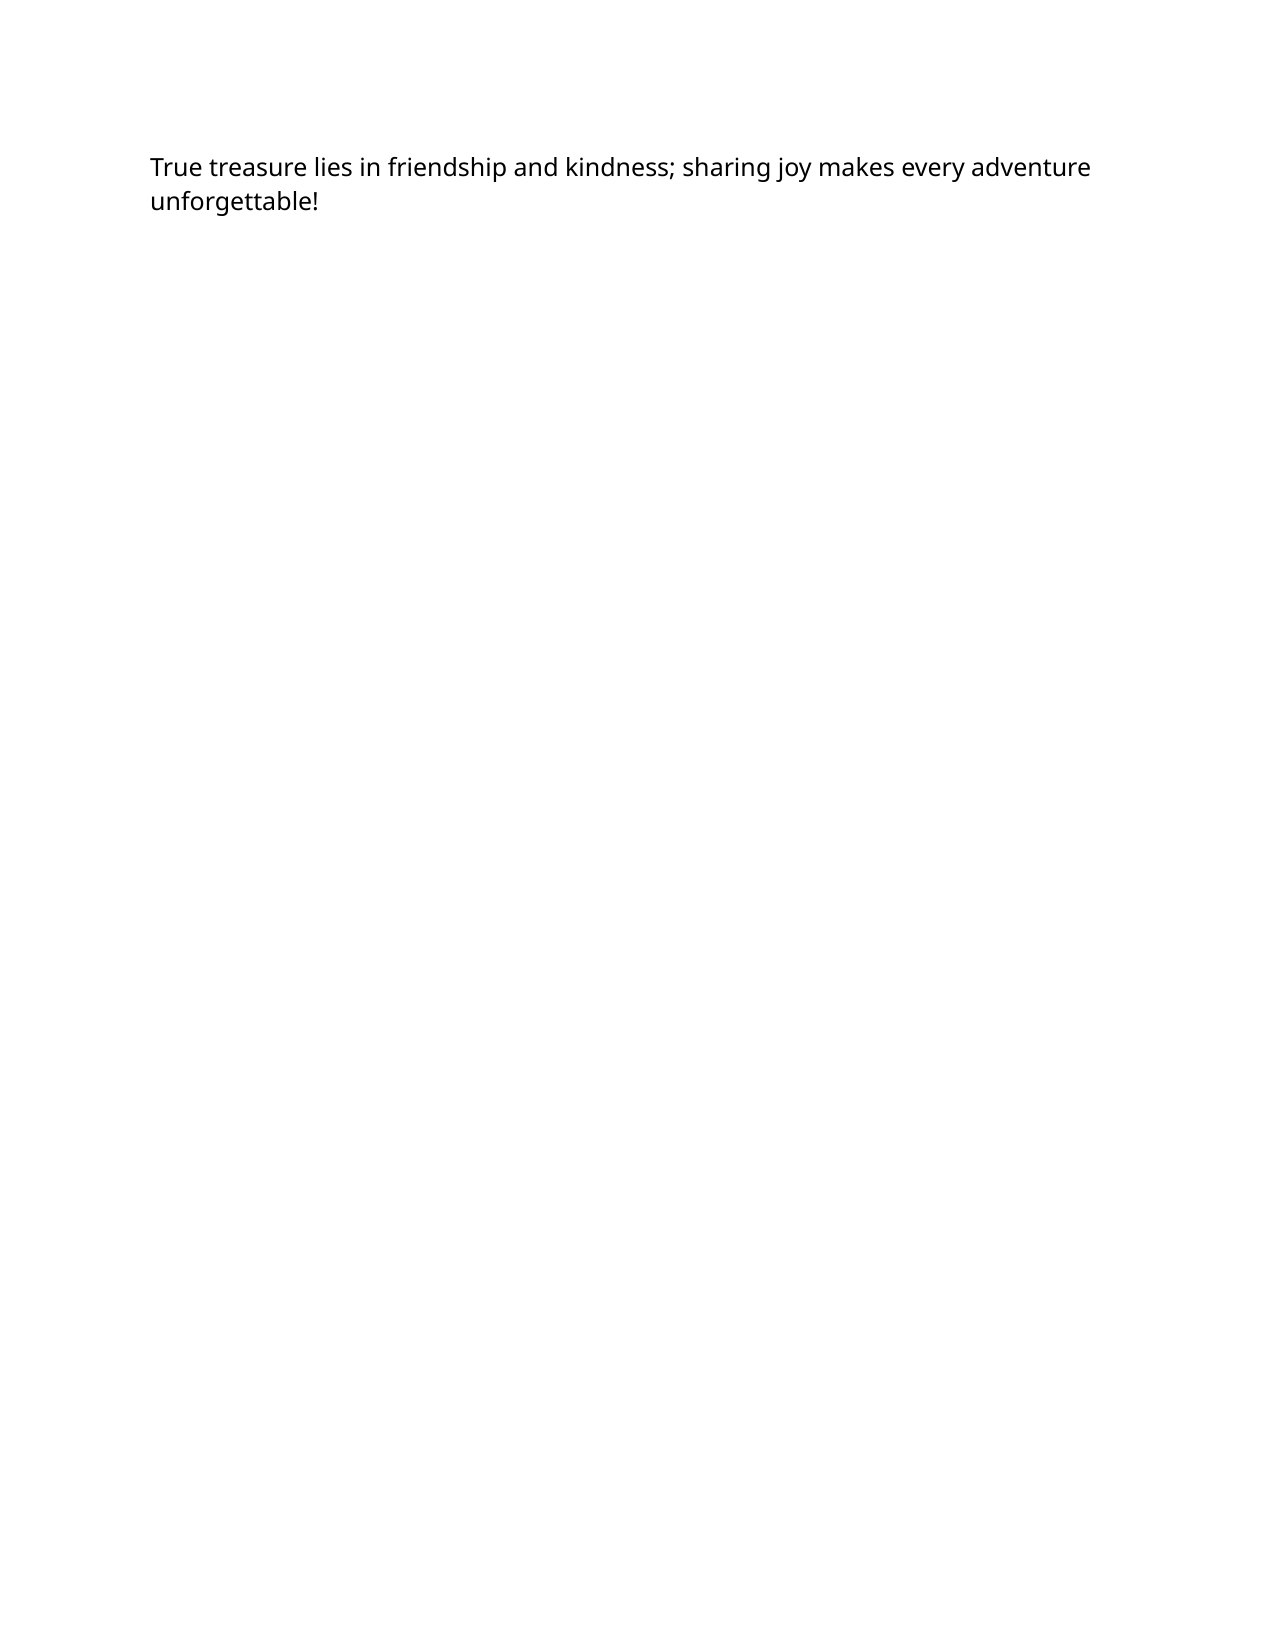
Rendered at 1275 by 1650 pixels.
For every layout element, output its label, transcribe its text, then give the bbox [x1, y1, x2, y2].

text True treasure lies in friendship and kindness; sharing joy makes every adventure unforgettable! [150, 150, 1125, 218]
